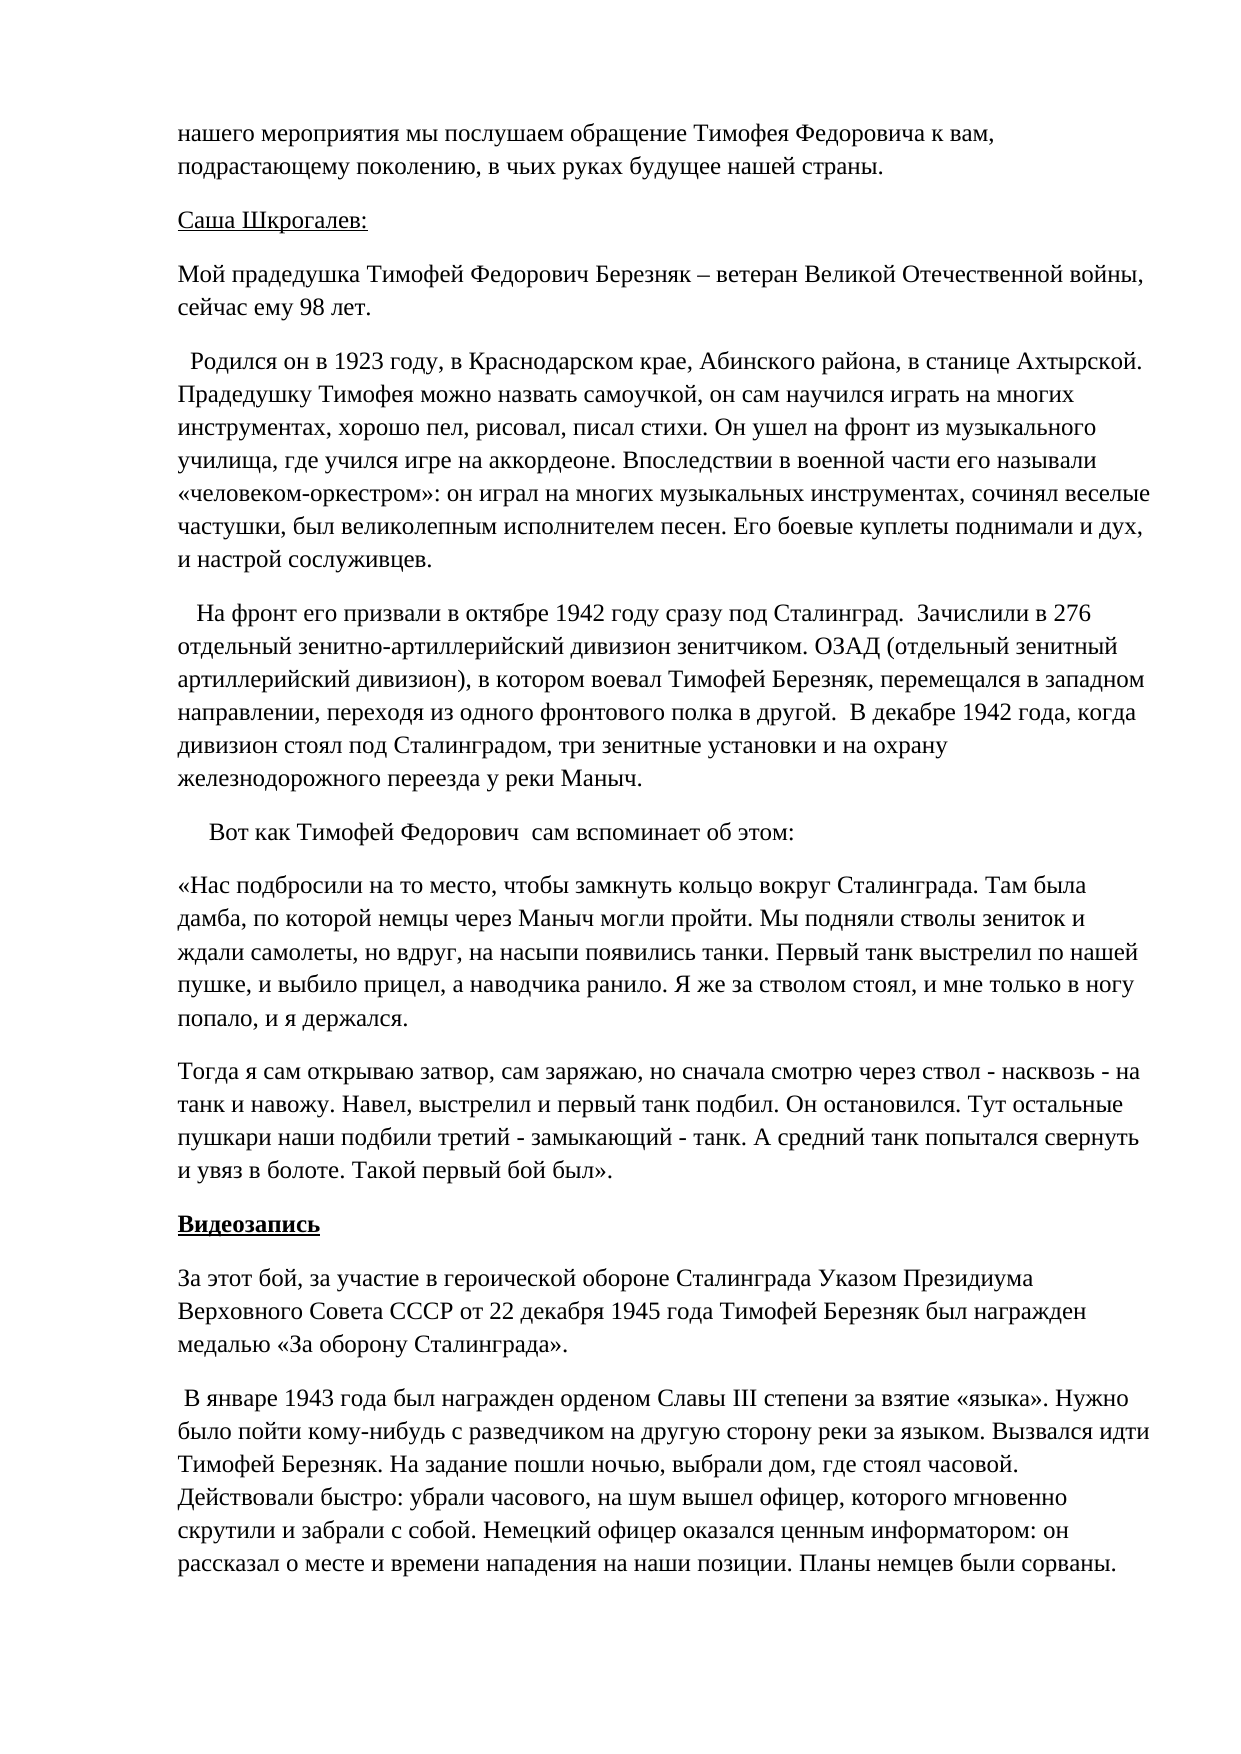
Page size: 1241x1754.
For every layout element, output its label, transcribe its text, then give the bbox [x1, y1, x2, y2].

text Вот как Тимофей Федорович сам вспоминает об этом: [177, 817, 1152, 845]
text Мой прадедушка Тимофей Федорович Березняк – ветеран Великой Отечественной войны, сейчас ему 98 лет. [177, 259, 1152, 321]
text За этот бой, за участие в героической обороне Сталинграда Указом Президиума Верховного Совета СССР от 22 декабря 1945 года Тимофей Березняк был награжден медалью «За оборону Сталинграда». [177, 1263, 1152, 1358]
text «Нас подбросили на то место, чтобы замкнуть кольцо вокруг Сталинграда. Там была дамба, по которой немцы через Маныч могли пройти. Мы подняли стволы зениток и ждали самолеты, но вдруг, на насыпи появились танки. Первый танк выстрелил по нашей пушке, и выбило прицел, а наводчика ранило. Я же за стволом стоял, и мне только в ногу попало, и я держался. [177, 871, 1152, 1031]
text В январе 1943 года был награжден орденом Славы III степени за взятие «языка». Нужно было пойти кому-нибудь с разведчиком на другую сторону реки за языком. Вызвался идти Тимофей Березняк. На задание пошли ночью, выбрали дом, где стоял часовой. Действовали быстро: убрали часового, на шум вышел офицер, которого мгновенно скрутили и забрали с собой. Немецкий офицер оказался ценным информатором: он рассказал о месте и времени нападения на наши позиции. Планы немцев были сорваны. [177, 1383, 1152, 1577]
text На фронт его призвали в октябре 1942 году сразу под Сталинград. Зачислили в 276 отдельный зенитно-артиллерийский дивизион зенитчиком. ОЗАД (отдельный зенитный артиллерийский дивизион), в котором воевал Тимофей Березняк, перемещался в западном направлении, переходя из одного фронтового полка в другой. В декабре 1942 года, когда дивизион стоял под Сталинградом, три зенитные установки и на охрану железнодорожного переезда у реки Маныч. [177, 598, 1152, 792]
text Родился он в 1923 году, в Краснодарском крае, Абинского района, в станице Ахтырской. Прадедушку Тимофея можно назвать самоучкой, он сам научился играть на многих инструментах, хорошо пел, рисовал, писал стихи. Он ушел на фронт из музыкального училища, где учился игре на аккордеоне. Впоследствии в военной части его называли «человеком-оркестром»: он играл на многих музыкальных инструментах, сочинял веселые частушки, был великолепным исполнителем песен. Его боевые куплеты поднимали и дух, и настрой сослуживцев. [177, 346, 1152, 573]
text Саша Шкрогалев: [177, 205, 1152, 234]
text Видеозапись [177, 1209, 1152, 1238]
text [177, 118, 1152, 180]
text Тогда я сам открываю затвор, сам заряжаю, но сначала смотрю через ствол - насквозь - на танк и навожу. Навел, выстрелил и первый танк подбил. Он остановился. Тут остальные пушкари наши подбили третий - замыкающий - танк. А средний танк попытался свернуть и увяз в болоте. Такой первый бой был». [177, 1056, 1152, 1184]
